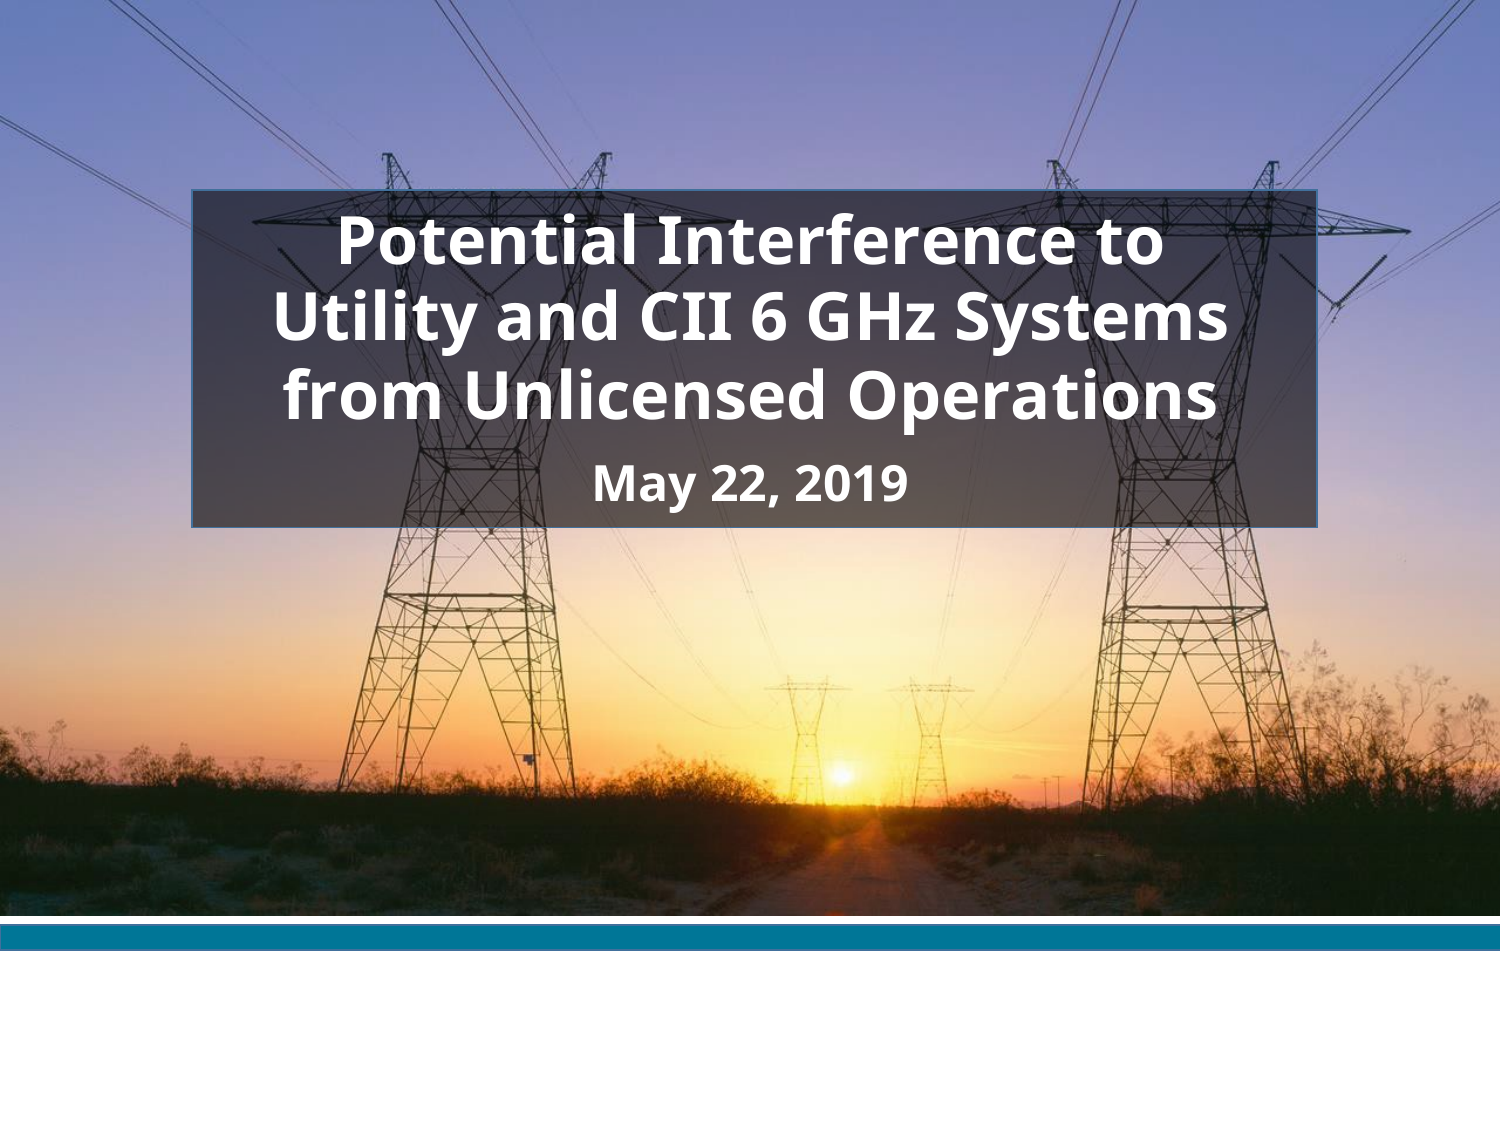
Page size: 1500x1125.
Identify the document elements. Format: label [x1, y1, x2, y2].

picture [0, 0, 1500, 916]
